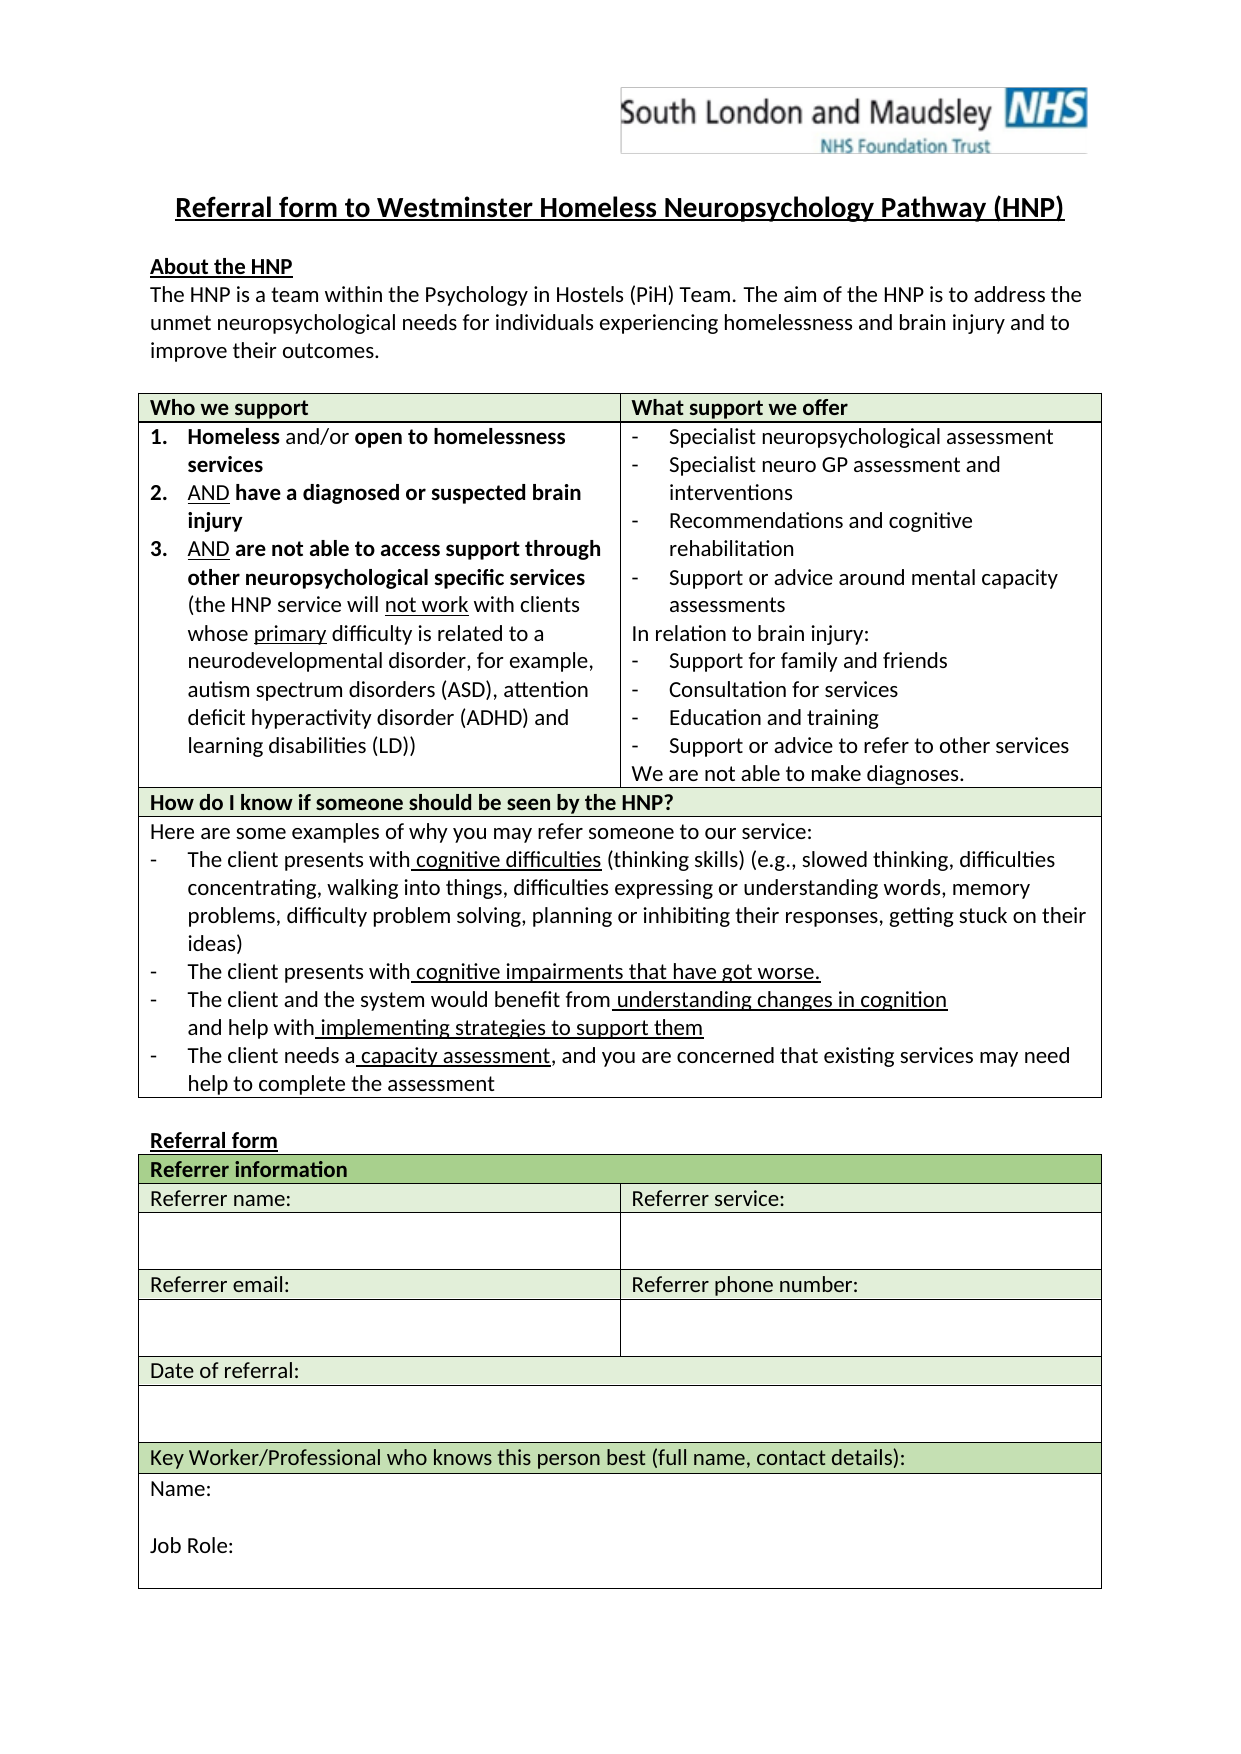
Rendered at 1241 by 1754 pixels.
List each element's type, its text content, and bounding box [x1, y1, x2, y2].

picture [605, 73, 1091, 170]
table_cell [139, 1300, 620, 1356]
text About the HNP [150, 252, 1090, 280]
text Referral form [150, 1126, 1090, 1154]
text The HNP is a team within the Psychology in Hostels (PiH) Team. The aim of the HNP is to address the unmet neuropsychological needs for individuals experiencing homelessness and brain injury and to improve their outcomes. [385, 280, 1090, 364]
table_cell [139, 1386, 1101, 1442]
table_cell Referrer email: [139, 1270, 620, 1298]
text Referral form to Westminster Homeless Neuropsychology Pathway (HNP) [150, 189, 1090, 224]
table_cell Key Worker/Professional who knows this person best (full name, contact details): [139, 1443, 1101, 1473]
table_cell Name: Job Role: Telephone Number: Email: [139, 1474, 1101, 1588]
table_header Who we support [139, 394, 620, 421]
table_cell Referrer phone number: [621, 1270, 1101, 1298]
table_header Referrer information [139, 1155, 1101, 1183]
table_cell [139, 1213, 620, 1269]
table_cell Here are some examples of why you may refer someone to our service: The client presents with cognitive difficulties (thinking skills) (e.g., slowed thinking, difficulties concentrating, walking into things, difficulties expressing or understanding words, memory problems, difficulty problem solving, planning or inhibiting their responses, getting stuck on their ideas) The client presents with cognitive impairments that have got worse. The client and the system would benefit from understanding changes in cognition and help with implementing strategies to support them The client needs a capacity assessment, and you are concerned that existing services may need help to complete the assessment [139, 817, 1101, 1097]
table_cell Specialist neuropsychological assessment Specialist neuro GP assessment and interventions Recommendations and cognitive rehabilitation Support or advice around mental capacity assessments In relation to brain injury: Support for family and friends Consultation for services Education and training Support or advice to refer to other services We are not able to make diagnoses. [621, 423, 1101, 787]
table_cell [621, 1300, 1101, 1356]
table_cell Referrer service: [621, 1184, 1101, 1212]
table_cell Date of referral: [139, 1357, 1101, 1384]
table_cell [621, 1213, 1101, 1269]
table_header What support we offer [621, 394, 1101, 421]
table_cell How do I know if someone should be seen by the HNP? [139, 788, 1101, 816]
table_cell Homeless and/or open to homelessness services AND have a diagnosed or suspected brain injury AND are not able to access support through other neuropsychological specific services (the HNP service will not work with clients whose primary difficulty is related to a neurodevelopmental disorder, for example, autism spectrum disorders (ASD), attention deficit hyperactivity disorder (ADHD) and learning disabilities (LD)) [139, 423, 620, 787]
table_cell Referrer name: [139, 1184, 620, 1212]
